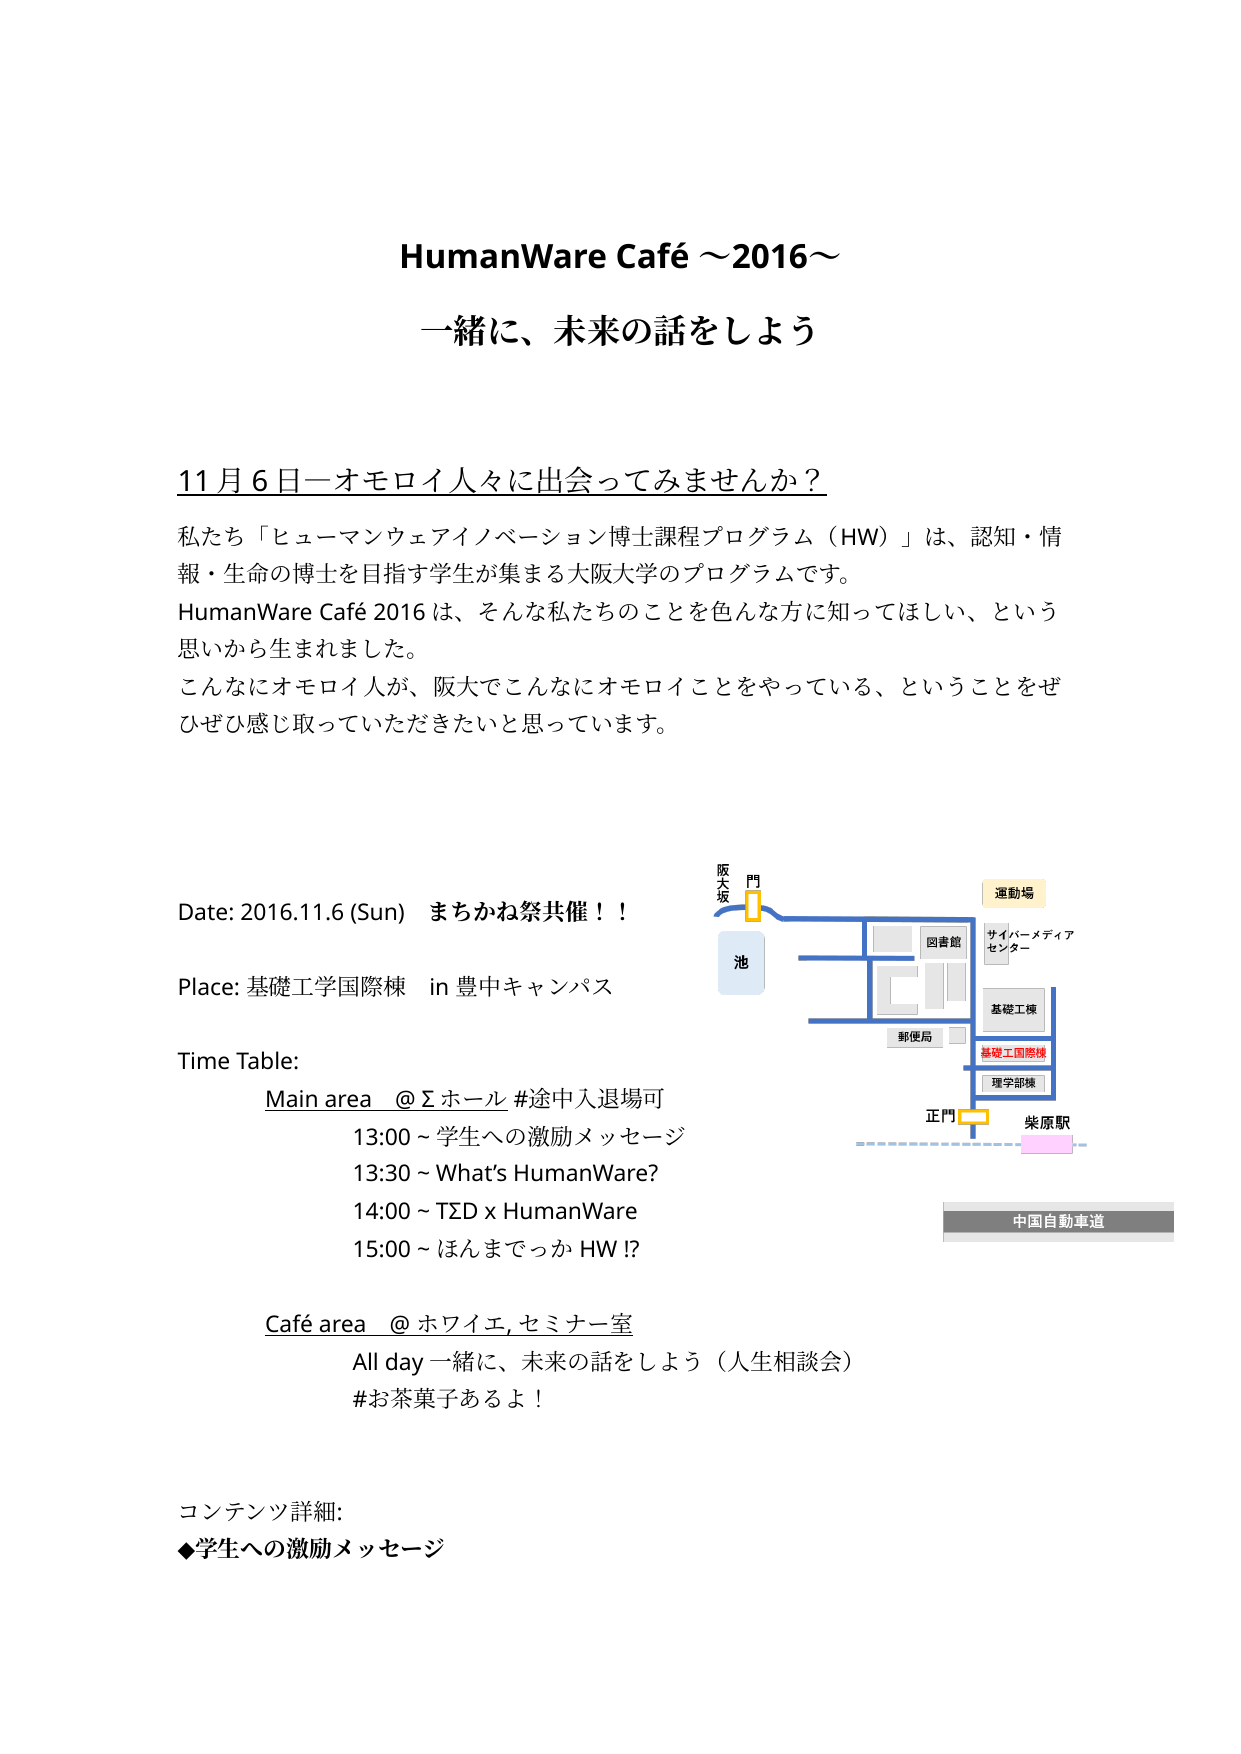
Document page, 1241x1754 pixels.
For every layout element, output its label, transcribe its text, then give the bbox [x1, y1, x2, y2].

text こんなにオモロイ人が、阪大でこんなにオモロイことをやっている、ということをぜひぜひ感じ取っていただきたいと思っています。 [177, 667, 1063, 742]
text 一緒に、未来の話をしよう [177, 292, 1063, 367]
text Time Table: [177, 1042, 706, 1079]
text HumanWare Café 2016は、そんな私たちのことを色んな方に知ってほしい、という思いから生まれました。 [177, 592, 1063, 667]
text Place: 基礎工学国際棟 in 豊中キャンパス [177, 967, 706, 1004]
text ◆学生への激励メッセージ [177, 1529, 1063, 1567]
text 14:00 ~ TΣD x HumanWare [265, 1192, 706, 1229]
text #お茶菓子あるよ！ [265, 1379, 1063, 1417]
text Main area @ Σホール #途中入退場可 [177, 1079, 706, 1117]
text 15:00 ~ ほんまでっか HW !? [265, 1229, 1063, 1267]
text Café area @ ホワイエ, セミナー室 [177, 1304, 1063, 1342]
text 13:30 ~ What’s HumanWare? [265, 1154, 706, 1192]
text コンテンツ詳細: [177, 1492, 1063, 1529]
text 13:00 ~ 学生への激励メッセージ [265, 1117, 706, 1154]
text 11月6日―オモロイ人々に出会ってみませんか？ [177, 442, 1063, 517]
picture [706, 855, 1174, 1242]
text All day 一緒に、未来の話をしよう（人生相談会） [265, 1342, 1063, 1379]
text HumanWare Café ～2016～ [177, 217, 1063, 292]
text 私たち「ヒューマンウェアイノベーション博士課程プログラム（HW）」は、認知・情報・生命の博士を目指す学生が集まる大阪大学のプログラムです。 [177, 517, 1063, 592]
text Date: 2016.11.6 (Sun) まちかね祭共催！！ [177, 892, 706, 929]
